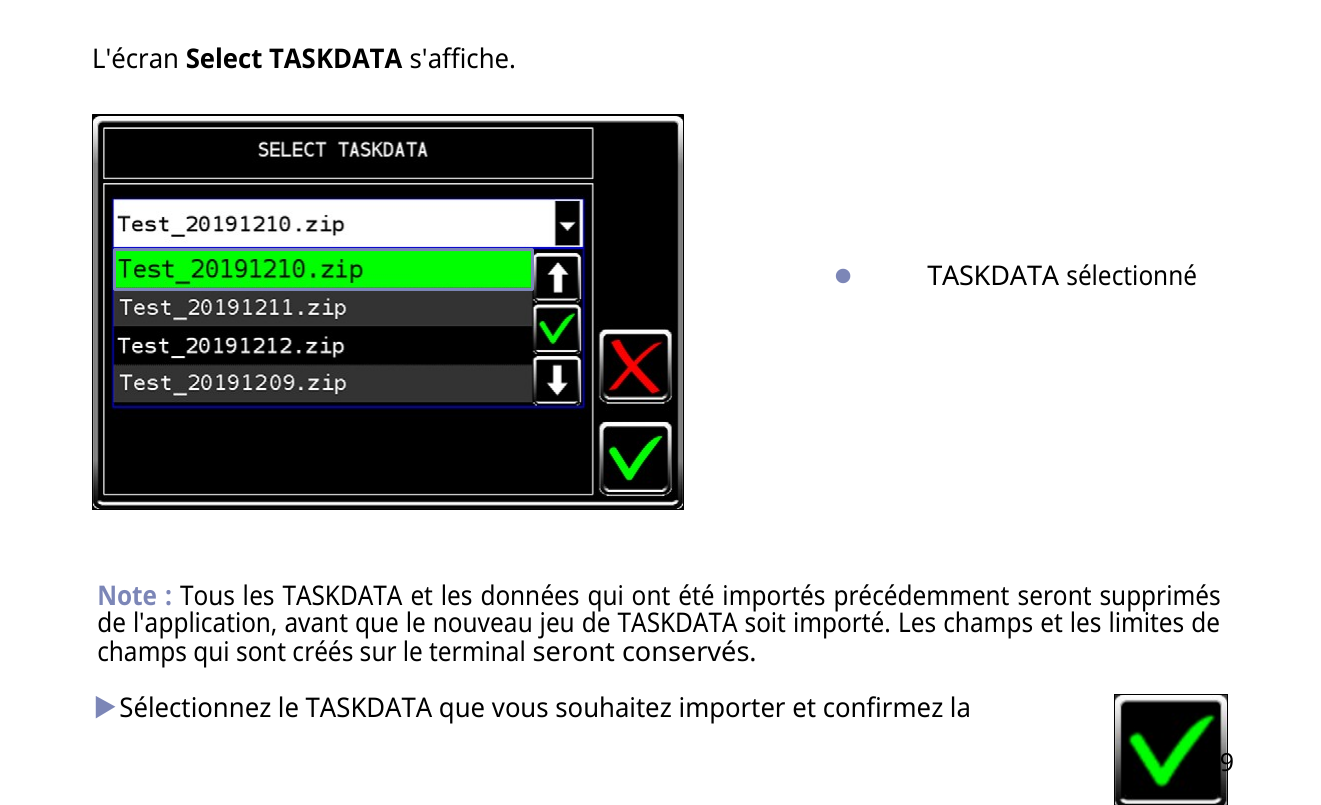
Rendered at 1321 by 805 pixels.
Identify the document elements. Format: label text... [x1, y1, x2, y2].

picture [1222, 755, 1227, 763]
picture [1115, 695, 1227, 805]
text Note : Tous les TASKDATA et les données qui ont été importés précédemment seront supprimés de l'application, avant que le nouveau jeu de TASKDATA soit importé. Les champs et les limites de champs qui sont créés sur le terminal seront conservés. [97, 582, 1222, 669]
list TASKDATA sélectionné [834, 257, 1258, 293]
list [93, 695, 1042, 722]
picture [93, 116, 683, 509]
text L'écran Select TASKDATA s'affiche. [92, 39, 1258, 76]
